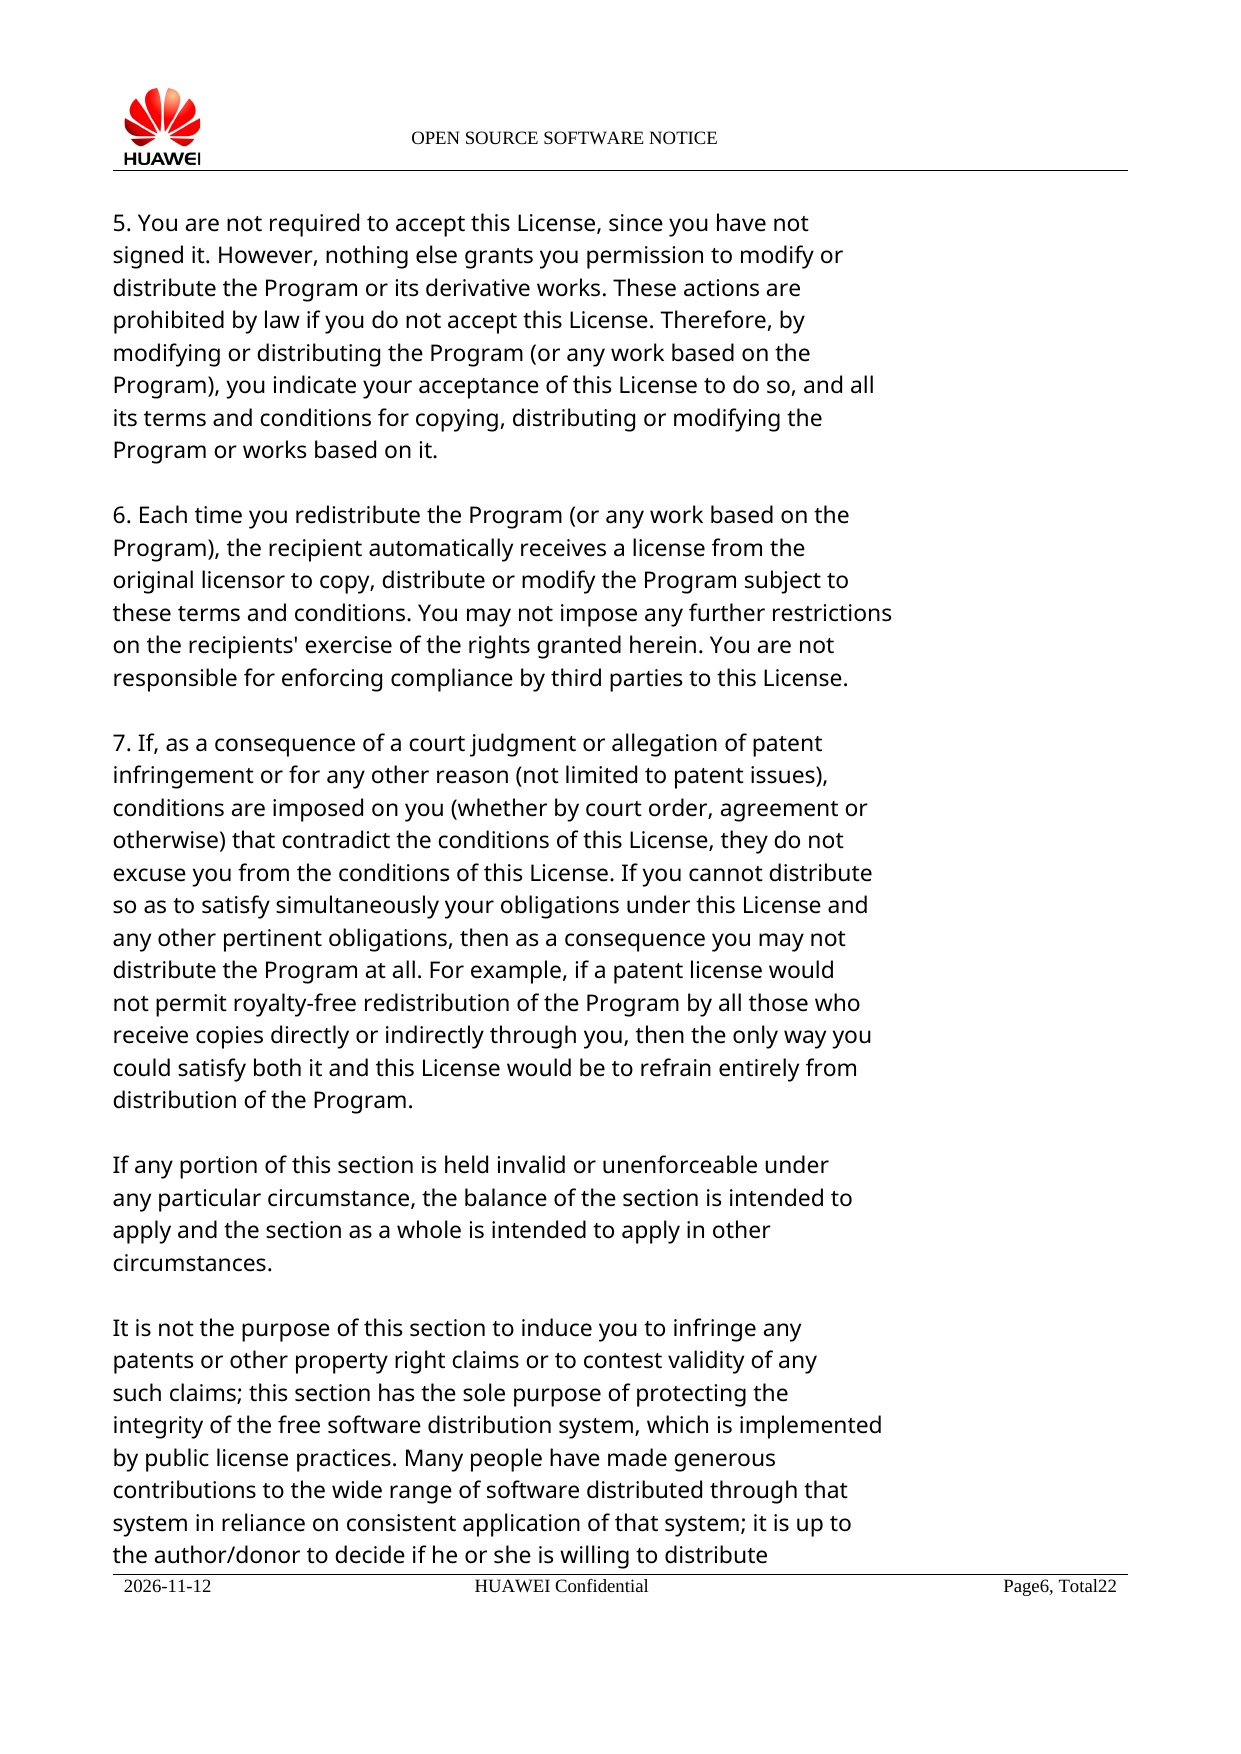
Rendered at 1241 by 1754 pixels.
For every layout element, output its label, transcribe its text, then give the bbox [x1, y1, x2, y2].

text infringement or for any other reason (not limited to patent issues), [112, 759, 1128, 791]
text Program), you indicate your acceptance of this License to do so, and all [112, 369, 1128, 401]
text conditions are imposed on you (whether by court order, agreement or [112, 791, 1128, 824]
text circumstances. [112, 1246, 1128, 1279]
text responsible for enforcing compliance by third parties to this License. [112, 661, 1128, 694]
text contributions to the wide range of software distributed through that [112, 1474, 1128, 1506]
text 7. If, as a consequence of a court judgment or allegation of patent [112, 726, 1128, 759]
text apply and the section as a whole is intended to apply in other [112, 1214, 1128, 1246]
text on the recipients' exercise of the rights granted herein. You are not [112, 629, 1128, 661]
text system in reliance on consistent application of that system; it is up to [112, 1506, 1128, 1539]
text distribute the Program at all. For example, if a patent license would [112, 954, 1128, 986]
text not permit royalty-free redistribution of the Program by all those who [112, 986, 1128, 1019]
text 5. You are not required to accept this License, since you have not [112, 206, 1128, 239]
text signed it. However, nothing else grants you permission to modify or [112, 239, 1128, 271]
text otherwise) that contradict the conditions of this License, they do not [112, 824, 1128, 856]
text integrity of the free software distribution system, which is implemented [112, 1409, 1128, 1441]
text these terms and conditions. You may not impose any further restrictions [112, 596, 1128, 629]
text prohibited by law if you do not accept this License. Therefore, by [112, 304, 1128, 336]
text such claims; this section has the sole purpose of protecting the [112, 1376, 1128, 1409]
text It is not the purpose of this section to induce you to infringe any [112, 1311, 1128, 1344]
text If any portion of this section is held invalid or unenforceable under [112, 1149, 1128, 1181]
text by public license practices. Many people have made generous [112, 1441, 1128, 1474]
text modifying or distributing the Program (or any work based on the [112, 336, 1128, 369]
text Program or works based on it. [112, 434, 1128, 466]
text the author/donor to decide if he or she is willing to distribute [112, 1539, 1128, 1571]
text any other pertinent obligations, then as a consequence you may not [112, 921, 1128, 954]
text 6. Each time you redistribute the Program (or any work based on the [112, 499, 1128, 531]
text any particular circumstance, the balance of the section is intended to [112, 1181, 1128, 1214]
text distribute the Program or its derivative works. These actions are [112, 271, 1128, 304]
picture [124, 88, 201, 165]
text excuse you from the conditions of this License. If you cannot distribute [112, 856, 1128, 889]
text its terms and conditions for copying, distributing or modifying the [112, 401, 1128, 434]
text patents or other property right claims or to contest validity of any [112, 1344, 1128, 1376]
text distribution of the Program. [112, 1084, 1128, 1116]
text Program), the recipient automatically receives a license from the [112, 531, 1128, 564]
text so as to satisfy simultaneously your obligations under this License and [112, 889, 1128, 921]
text could satisfy both it and this License would be to refrain entirely from [112, 1051, 1128, 1084]
text receive copies directly or indirectly through you, then the only way you [112, 1019, 1128, 1051]
text original licensor to copy, distribute or modify the Program subject to [112, 564, 1128, 596]
